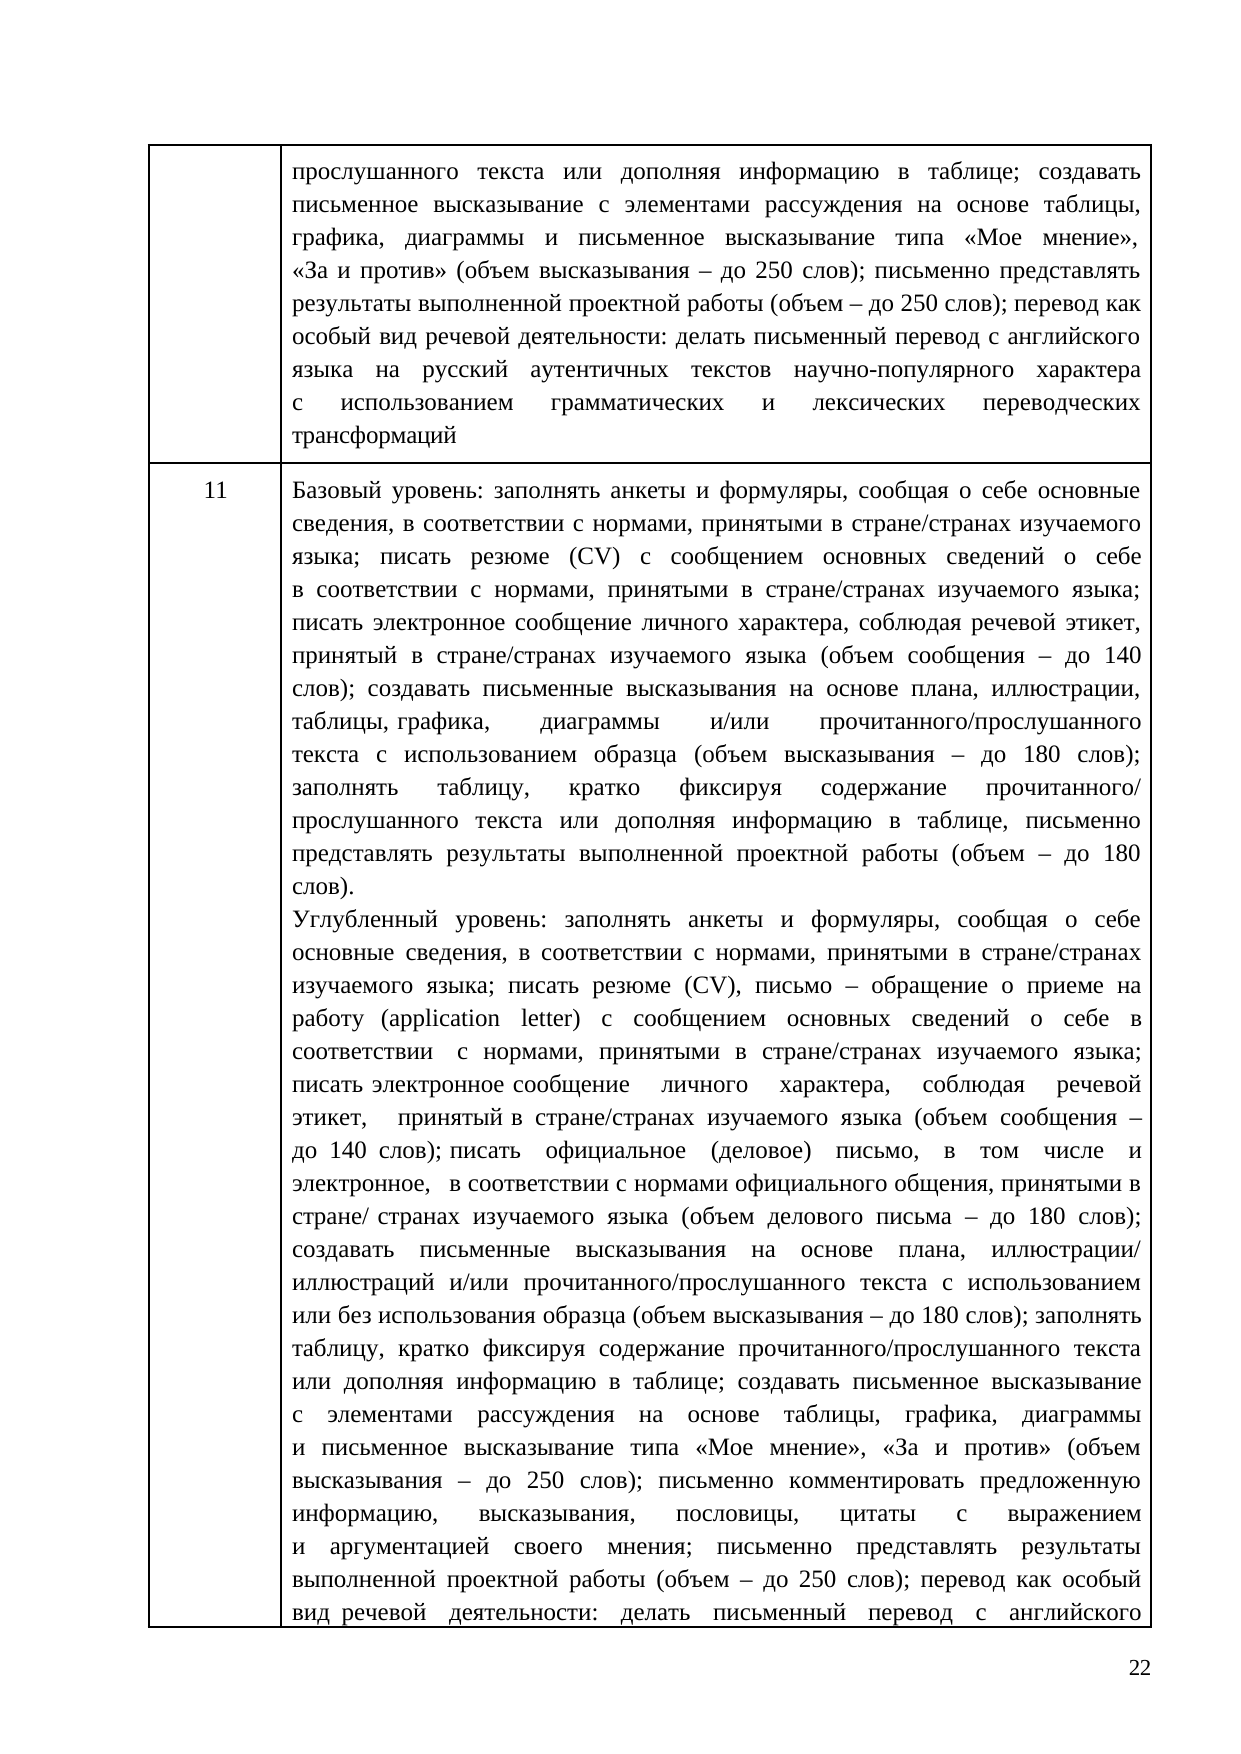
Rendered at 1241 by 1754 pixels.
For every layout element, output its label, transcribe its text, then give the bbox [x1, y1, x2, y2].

table_cell 11 [150, 464, 280, 1626]
table_header прослушанного текста или дополняя информацию в таблице; создавать письменное высказывание с элементами рассуждения на основе таблицы, графика, диаграммы и письменное высказывание типа «Мое мнение», «За и против» (объем высказывания – до 250 слов); письменно представлять результаты выполненной проектной работы (объем – до 250 слов); перевод как особый вид речевой деятельности: делать письменный перевод с английского языка на русский аутентичных текстов научно-популярного характера с использованием грамматических и лексических переводческих трансформаций [282, 146, 1150, 462]
table_header [150, 146, 280, 462]
